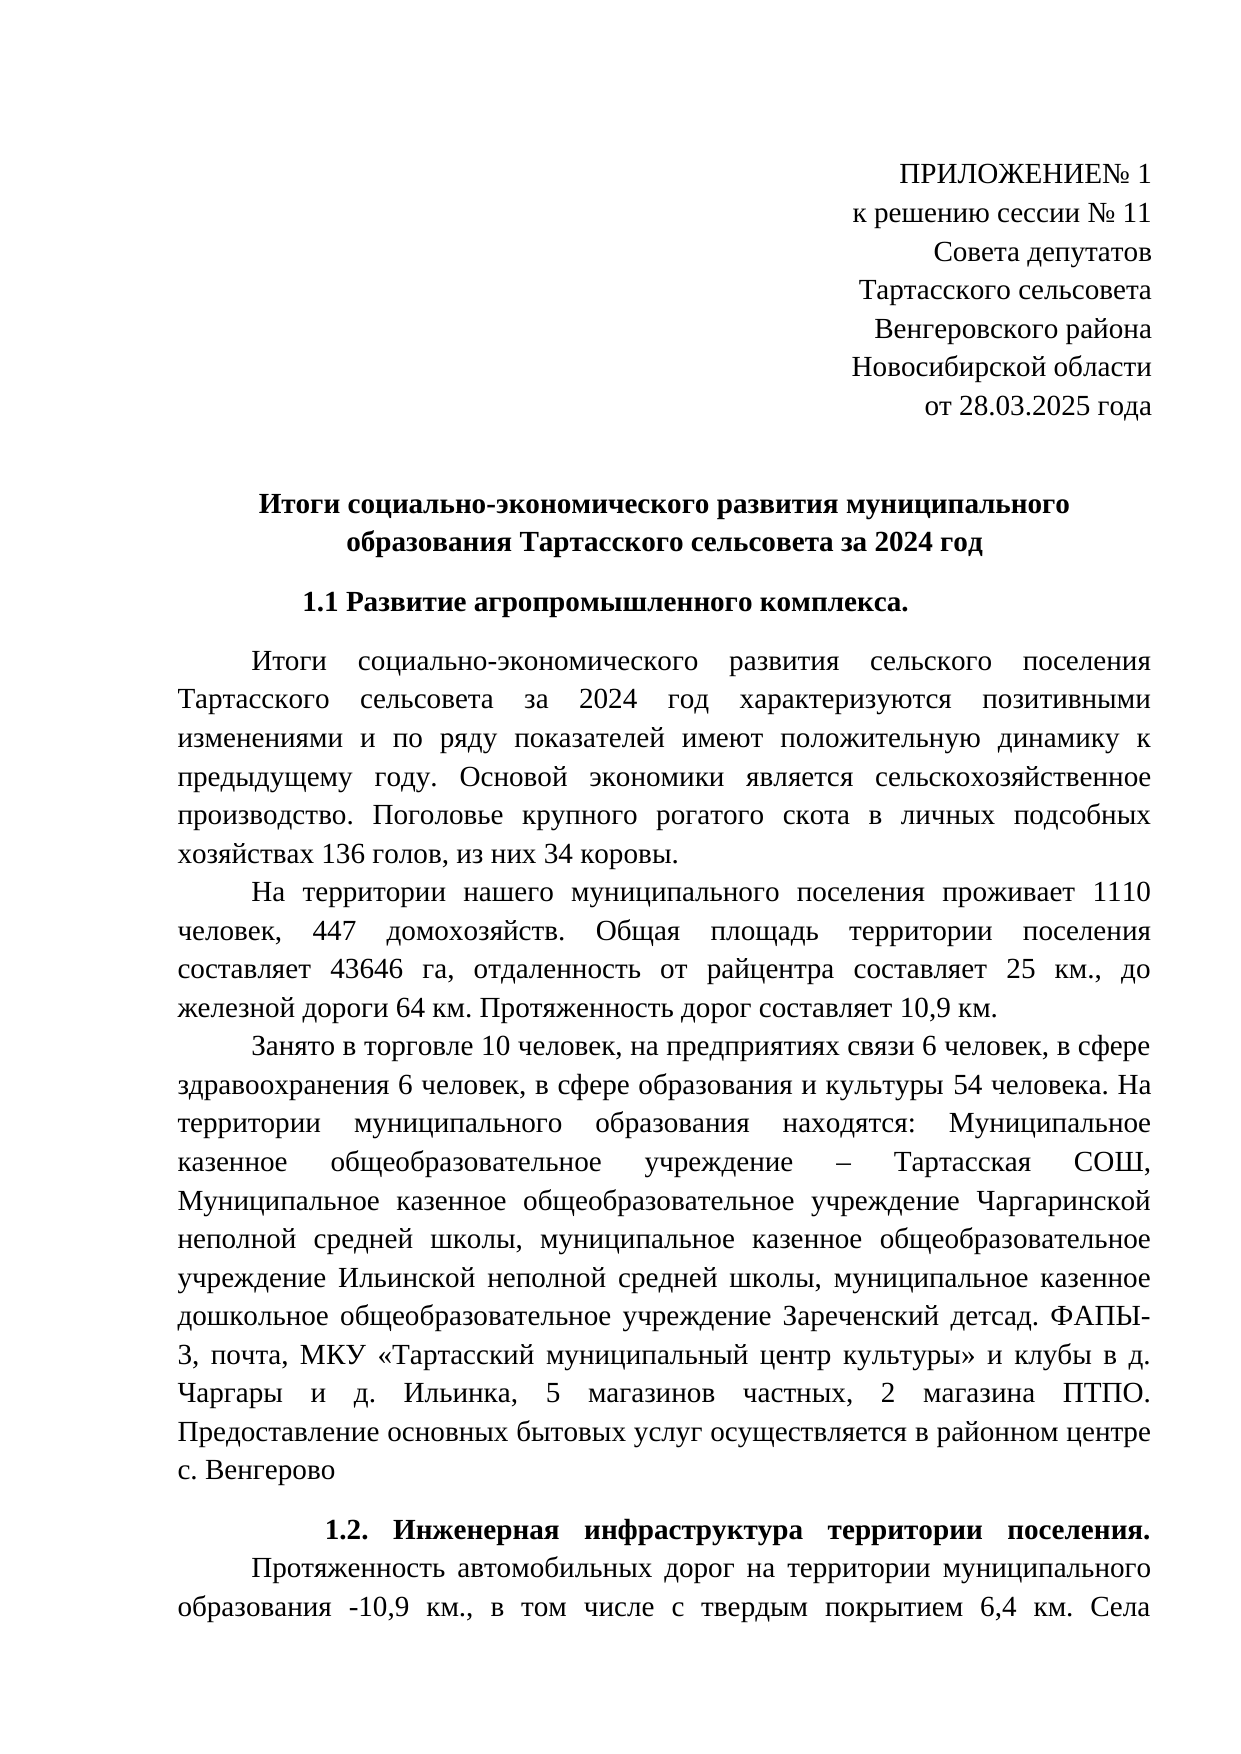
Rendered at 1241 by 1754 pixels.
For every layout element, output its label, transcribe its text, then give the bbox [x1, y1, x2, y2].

text Занято в торговле 10 человек, на предприятиях связи 6 человек, в сфере здравоохранения 6 человек, в сфере образования и культуры 54 человека. На территории муниципального образования находятся: Муниципальное казенное общеобразовательное учреждение – Тартасская СОШ, Муниципальное казенное общеобразовательное учреждение Чаргаринской неполной средней школы, муниципальное казенное общеобразовательное учреждение Ильинской неполной средней школы, муниципальное казенное дошкольное общеобразовательное учреждение Зареченский детсад. ФАПЫ-3, почта, МКУ «Тартасский муниципальный центр культуры» и клубы в д. Чаргары и д. Ильинка, 5 магазинов частных, 2 магазина ПТПО. Предоставление основных бытовых услуг осуществляется в районном центре с. Венгерово [177, 1028, 1152, 1486]
text Тартасского сельсовета [177, 272, 1152, 306]
text ПРИЛОЖЕНИЕ№ 1 [177, 157, 1152, 190]
text 1.1 Развитие агропромышленного комплекса. [177, 584, 1152, 617]
text к решению сессии № 11 [177, 195, 1152, 229]
text от 28.03.2025 года [177, 388, 1152, 421]
text Венгеровского района [177, 311, 1152, 344]
text На территории нашего муниципального поселения проживает 1110 человек, 447 домохозяйств. Общая площадь территории поселения составляет 43646 га, отдаленность от райцентра составляет ., до железной дороги . Протяженность дорог составляет 10,9 км. [177, 874, 1152, 1023]
text Итоги социально-экономического развития муниципального образования Тартасского сельсовета за 2024 год [177, 486, 1152, 558]
text Совета депутатов [177, 234, 1152, 267]
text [177, 1512, 1152, 1622]
text Новосибирской области [177, 349, 1152, 383]
text Итоги социально-экономического развития сельского поселения Тартасского сельсовета за 2024 год характеризуются позитивными изменениями и по ряду показателей имеют положительную динамику к предыдущему году. Основой экономики является сельскохозяйственное производство. Поголовье крупного рогатого скота в личных подсобных хозяйствах 136 голов, из них 34 коровы. [177, 643, 1152, 869]
